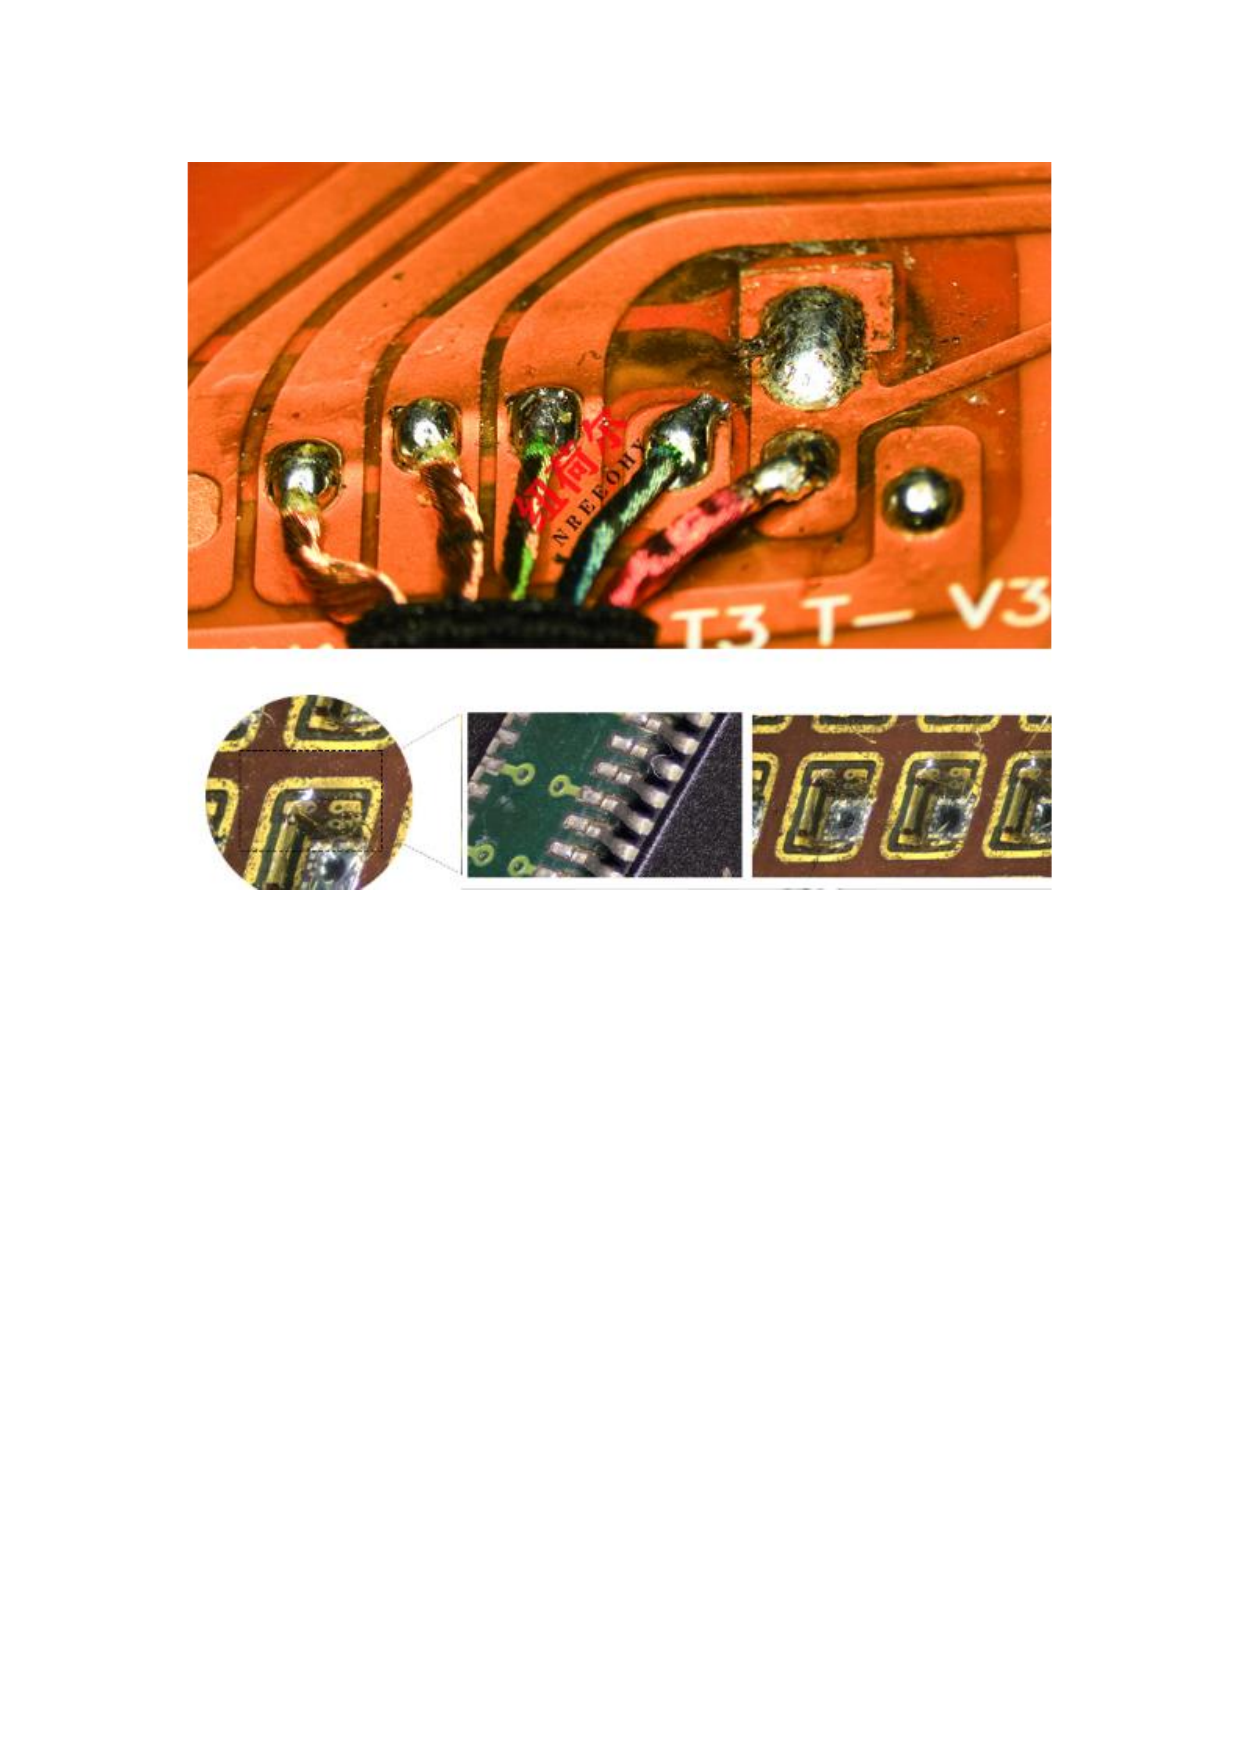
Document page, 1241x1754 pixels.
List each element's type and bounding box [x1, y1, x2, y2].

picture [187, 162, 1052, 668]
picture [187, 682, 1052, 890]
